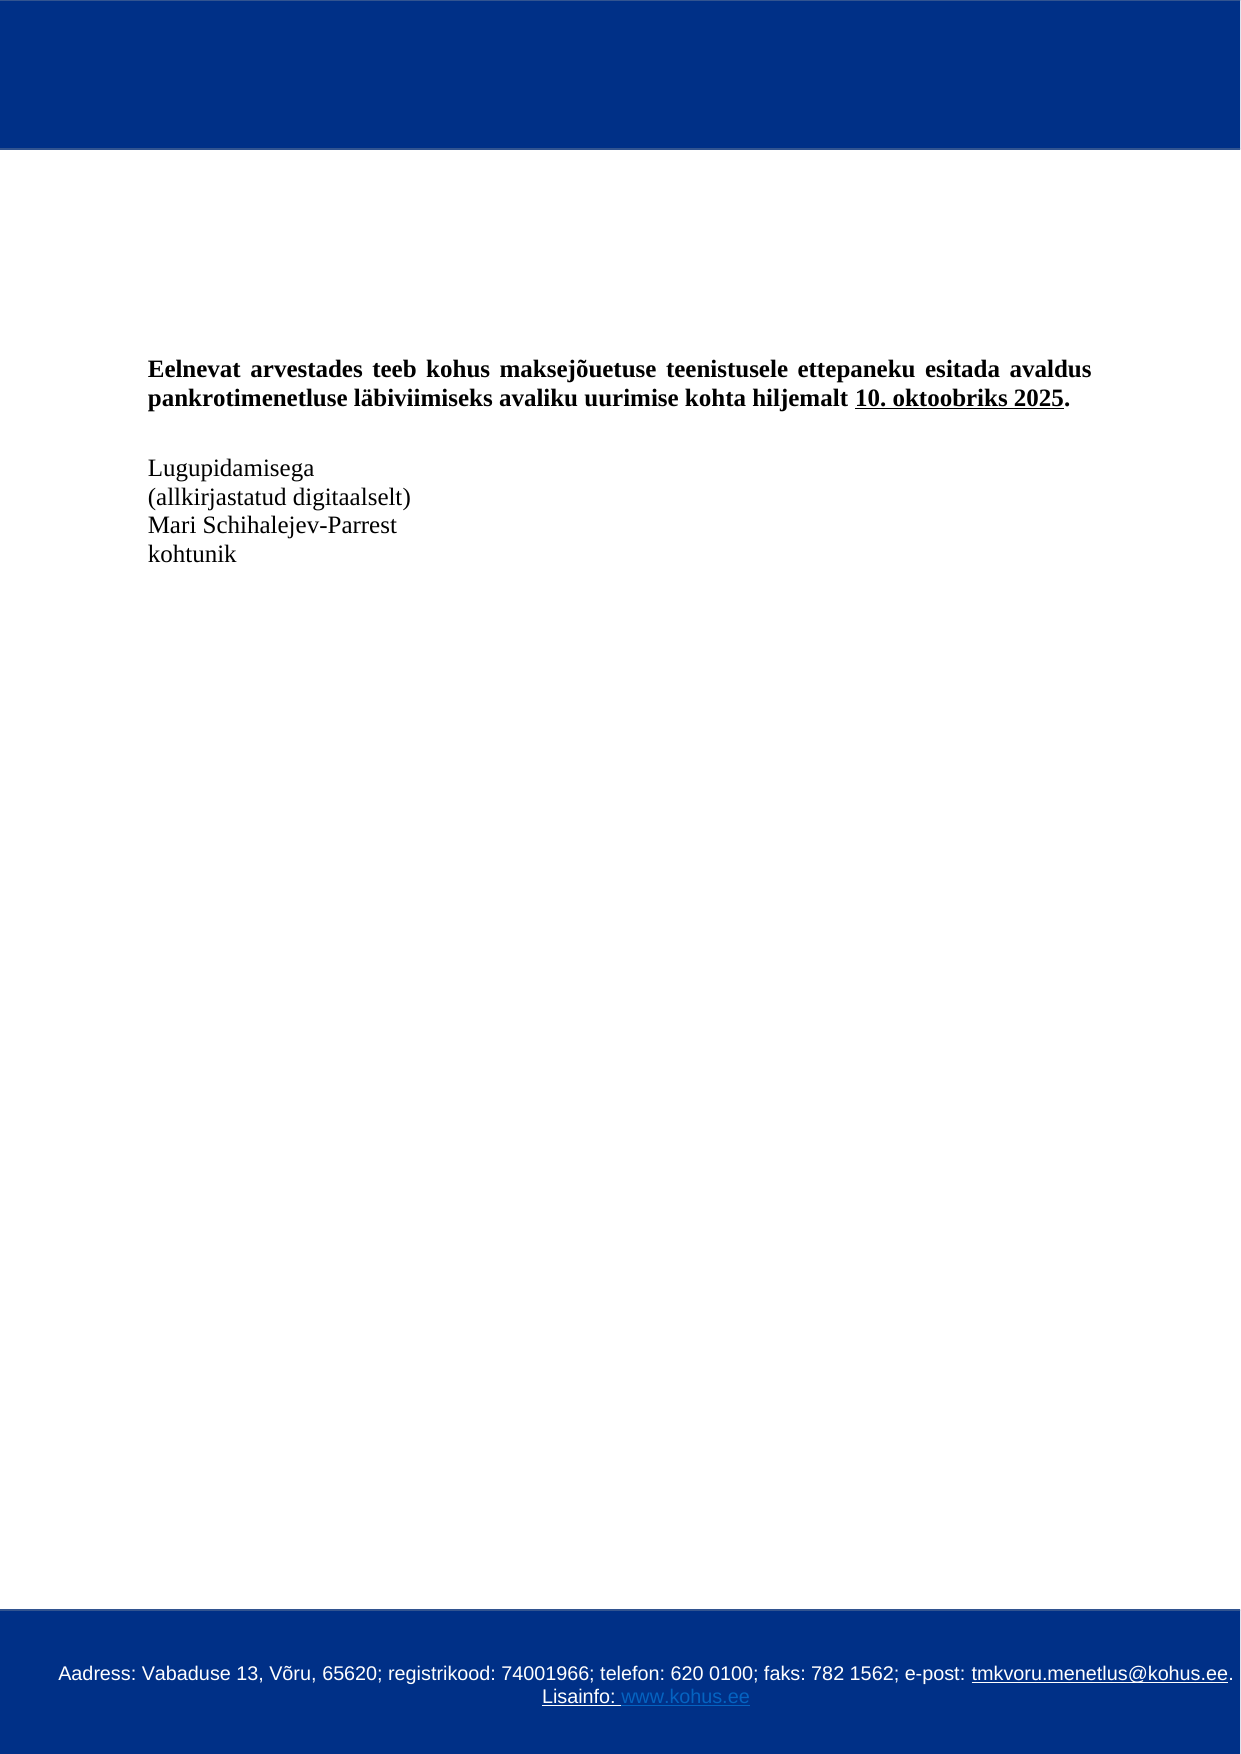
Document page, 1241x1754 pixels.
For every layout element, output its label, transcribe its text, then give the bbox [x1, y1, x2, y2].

text kohtunik [148, 539, 1092, 568]
text (allkirjastatud digitaalselt) [148, 482, 1092, 511]
list Eelnevat arvestades teeb kohus maksejõuetuse teenistusele ettepaneku esitada avaldus pankrotimenetluse läbiviimiseks avaliku uurimise kohta hiljemalt 10. oktoobriks 2025. [148, 354, 1092, 412]
text Mari Schihalejev-Parrest [148, 511, 1092, 539]
text Lugupidamisega [148, 453, 1092, 482]
